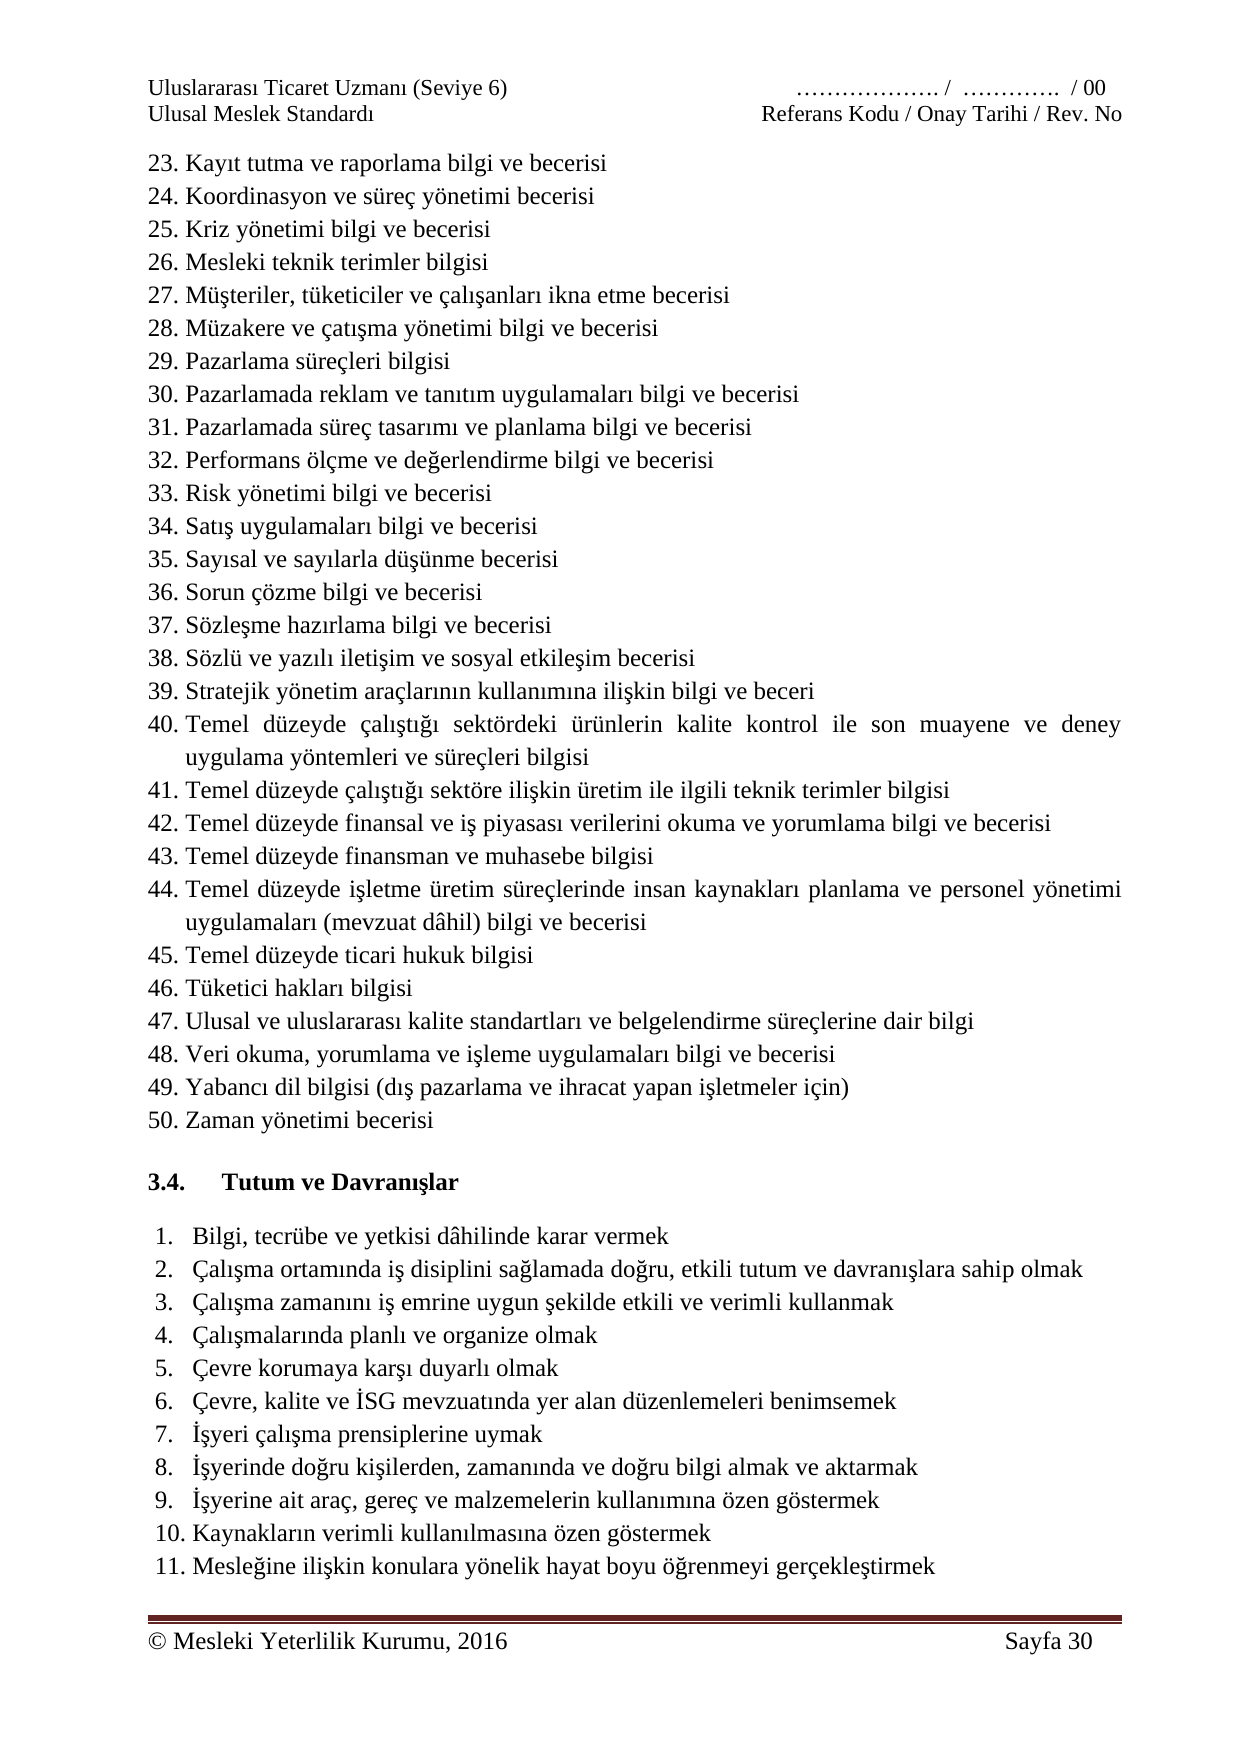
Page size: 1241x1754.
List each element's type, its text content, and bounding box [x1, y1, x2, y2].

list Çevre, kalite ve İSG mevzuatında yer alan düzenlemeleri benimsemek [154, 1386, 1122, 1415]
list Ulusal ve uluslararası kalite standartları ve belgelendirme süreçlerine dair bilgi [148, 1006, 1122, 1035]
list Temel düzeyde çalıştığı sektöre ilişkin üretim ile ilgili teknik terimler bilgisi [148, 775, 1122, 804]
list Kriz yönetimi bilgi ve becerisi [148, 214, 1122, 242]
list İşyerinde doğru kişilerden, zamanında ve doğru bilgi almak ve aktarmak [154, 1452, 1122, 1481]
list Pazarlama süreçleri bilgisi [148, 346, 1122, 374]
list Koordinasyon ve süreç yönetimi becerisi [148, 181, 1122, 209]
list Sözleşme hazırlama bilgi ve becerisi [148, 610, 1122, 639]
list Risk yönetimi bilgi ve becerisi [148, 478, 1122, 507]
list Müşteriler, tüketiciler ve çalışanları ikna etme becerisi [148, 280, 1122, 308]
list Stratejik yönetim araçlarının kullanımına ilişkin bilgi ve beceri [148, 676, 1122, 705]
list Performans ölçme ve değerlendirme bilgi ve becerisi [148, 445, 1122, 474]
list Çalışma zamanını iş emrine uygun şekilde etkili ve verimli kullanmak [154, 1287, 1122, 1316]
list Çevre korumaya karşı duyarlı olmak [154, 1353, 1122, 1382]
list Kaynakların verimli kullanılmasına özen göstermek [154, 1518, 1122, 1547]
list Satış uygulamaları bilgi ve becerisi [148, 511, 1122, 540]
list Çalışmalarında planlı ve organize olmak [154, 1320, 1122, 1349]
list Kayıt tutma ve raporlama bilgi ve becerisi [148, 148, 1122, 176]
list Temel düzeyde ticari hukuk bilgisi [148, 940, 1122, 969]
list Sayısal ve sayılarla düşünme becerisi [148, 544, 1122, 573]
list İşyerine ait araç, gereç ve malzemelerin kullanımına özen göstermek [154, 1485, 1122, 1514]
list Temel düzeyde finansman ve muhasebe bilgisi [148, 841, 1122, 870]
list Müzakere ve çatışma yönetimi bilgi ve becerisi [148, 313, 1122, 342]
list Tüketici hakları bilgisi [148, 973, 1122, 1002]
list Bilgi, tecrübe ve yetkisi dâhilinde karar vermek [154, 1221, 1122, 1250]
list Veri okuma, yorumlama ve işleme uygulamaları bilgi ve becerisi [148, 1039, 1122, 1068]
list İşyeri çalışma prensiplerine uymak [154, 1419, 1122, 1448]
list Zaman yönetimi becerisi [148, 1105, 1122, 1134]
list Yabancı dil bilgisi (dış pazarlama ve ihracat yapan işletmeler için) [148, 1072, 1122, 1101]
list Temel düzeyde çalıştığı sektördeki ürünlerin kalite kontrol ile son muayene ve deney uygulama yöntemleri ve süreçleri bilgisi [148, 709, 1122, 771]
list Çalışma ortamında iş disiplini sağlamada doğru, etkili tutum ve davranışlara sahip olmak [154, 1254, 1122, 1283]
list Temel düzeyde finansal ve iş piyasası verilerini okuma ve yorumlama bilgi ve becerisi [148, 808, 1122, 837]
list Sözlü ve yazılı iletişim ve sosyal etkileşim becerisi [148, 643, 1122, 672]
list Tutum ve Davranışlar [148, 1167, 1122, 1196]
list Mesleki teknik terimler bilgisi [148, 247, 1122, 276]
list Temel düzeyde işletme üretim süreçlerinde insan kaynakları planlama ve personel yönetimi uygulamaları (mevzuat dâhil) bilgi ve becerisi [148, 874, 1122, 936]
list Pazarlamada reklam ve tanıtım uygulamaları bilgi ve becerisi [148, 379, 1122, 408]
list Pazarlamada süreç tasarımı ve planlama bilgi ve becerisi [148, 412, 1122, 441]
list Mesleğine ilişkin konulara yönelik hayat boyu öğrenmeyi gerçekleştirmek [154, 1551, 1122, 1580]
list Sorun çözme bilgi ve becerisi [148, 577, 1122, 606]
